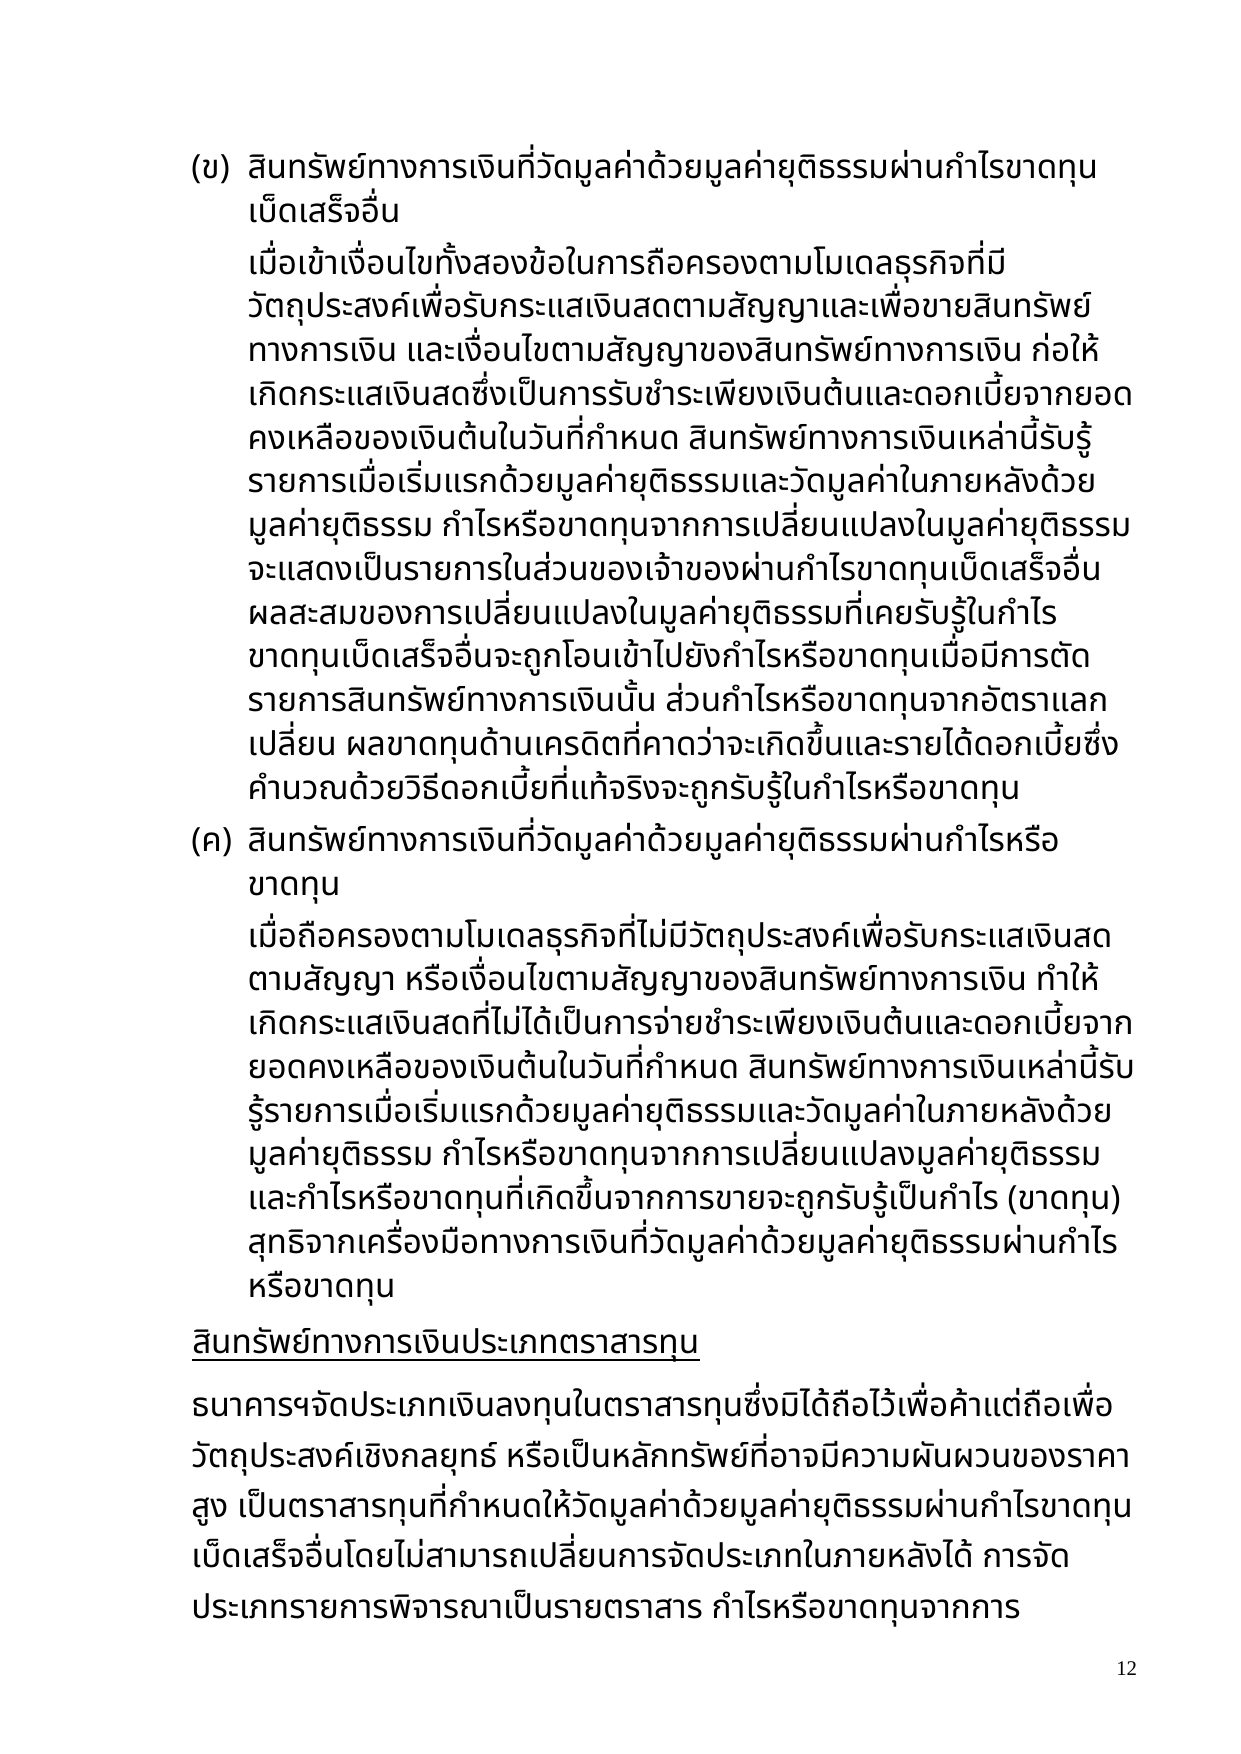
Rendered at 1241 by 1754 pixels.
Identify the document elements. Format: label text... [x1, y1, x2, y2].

list สินทรัพย์ทางการเงินที่วัดมูลค่าด้วยมูลค่ายุติธรรมผ่านกำไรขาดทุนเบ็ดเสร็จอื่น [191, 143, 1147, 231]
list สินทรัพย์ทางการเงินที่วัดมูลค่าด้วยมูลค่ายุติธรรมผ่านกำไรหรือขาดทุน [191, 816, 1147, 904]
text สินทรัพย์ทางการเงินประเภทตราสารทุน [192, 1318, 1137, 1369]
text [191, 1381, 1137, 1633]
text เมื่อถือครองตามโมเดลธุรกิจที่ไม่มีวัตถุประสงค์เพื่อรับกระแสเงินสดตามสัญญา หรือเงื่อนไขตามสัญญาของสินทรัพย์ทางการเงิน ทำให้เกิดกระแสเงินสดที่ไม่ได้เป็นการจ่ายชำระเพียงเงินต้นและดอกเบี้ยจากยอดคงเหลือของเงินต้นในวันที่กำหนด สินทรัพย์ทางการเงินเหล่านี้รับรู้รายการเมื่อเริ่มแรกด้วยมูลค่ายุติธรรมและวัดมูลค่าในภายหลังด้วยมูลค่ายุติธรรม กำไรหรือขาดทุนจากการเปลี่ยนแปลงมูลค่ายุติธรรม และกำไรหรือขาดทุนที่เกิดขึ้นจากการขายจะถูกรับรู้เป็นกำไร (ขาดทุน) สุทธิจากเครื่องมือทางการเงินที่วัดมูลค่าด้วยมูลค่ายุติธรรมผ่านกำไรหรือขาดทุน [247, 912, 1137, 1306]
text เมื่อเข้าเงื่อนไขทั้งสองข้อในการถือครองตามโมเดลธุรกิจที่มีวัตถุประสงค์เพื่อรับกระแสเงินสดตามสัญญาและเพื่อขายสินทรัพย์ทางการเงิน และเงื่อนไขตามสัญญาของสินทรัพย์ทางการเงิน ก่อให้เกิดกระแสเงินสดซึ่งเป็นการรับชำระเพียงเงินต้นและดอกเบี้ยจากยอดคงเหลือของเงินต้นในวันที่กำหนด สินทรัพย์ทางการเงินเหล่านี้รับรู้รายการเมื่อเริ่มแรกด้วยมูลค่ายุติธรรมและวัดมูลค่าในภายหลังด้วยมูลค่ายุติธรรม กำไรหรือขาดทุนจากการเปลี่ยนแปลงในมูลค่ายุติธรรมจะแสดงเป็นรายการในส่วนของเจ้าของผ่านกำไรขาดทุนเบ็ดเสร็จอื่น ผลสะสมของการเปลี่ยนแปลงในมูลค่ายุติธรรมที่เคยรับรู้ในกำไรขาดทุนเบ็ดเสร็จอื่นจะถูกโอนเข้าไปยังกำไรหรือขาดทุนเมื่อมีการตัดรายการสินทรัพย์ทางการเงินนั้น ส่วนกำไรหรือขาดทุนจากอัตราแลกเปลี่ยน ผลขาดทุนด้านเครดิตที่คาดว่าจะเกิดขึ้นและรายได้ดอกเบี้ยซึ่งคำนวณด้วยวิธีดอกเบี้ยที่แท้จริงจะถูกรับรู้ในกำไรหรือขาดทุน [247, 239, 1137, 808]
